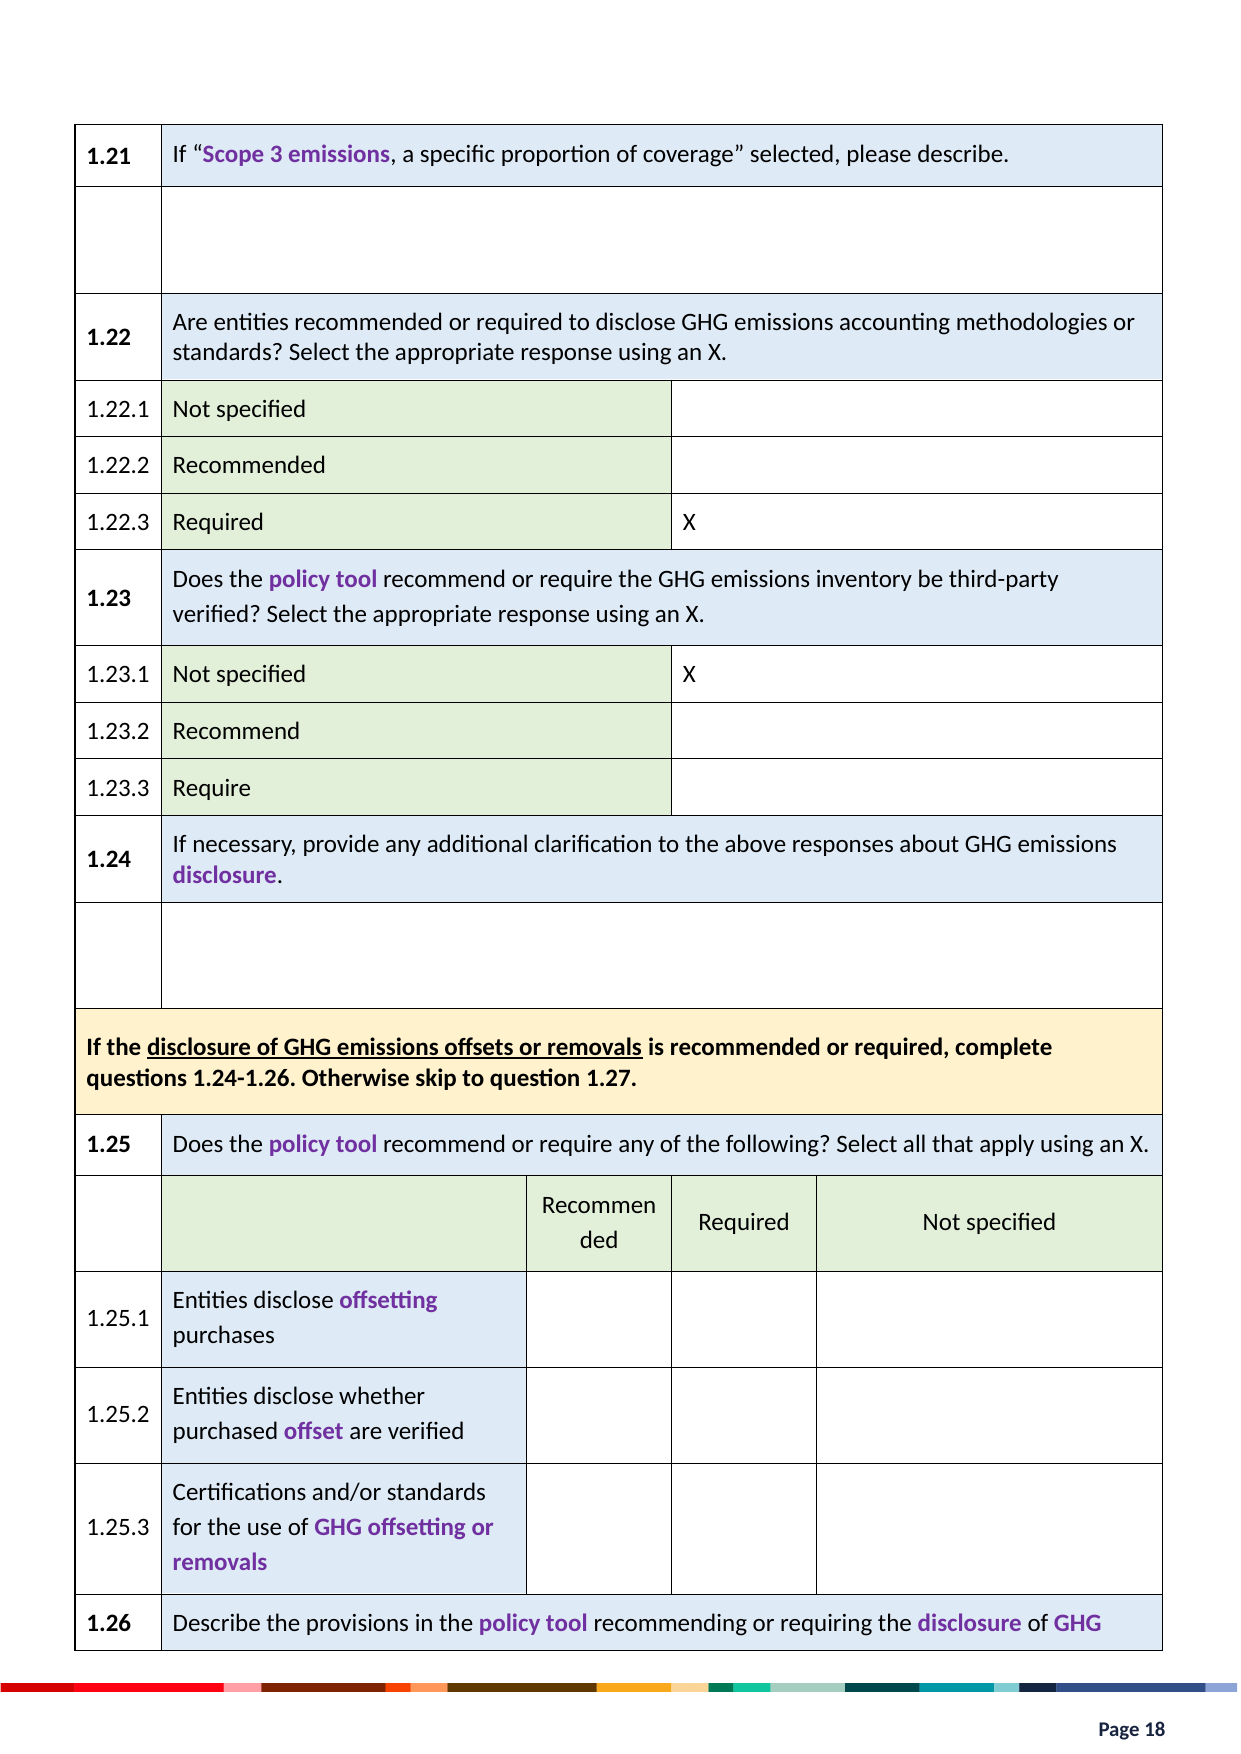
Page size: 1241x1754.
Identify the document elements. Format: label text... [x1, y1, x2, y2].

table_cell [672, 703, 1162, 758]
picture [0, 1683, 1236, 1692]
table_cell [76, 903, 161, 1008]
table_cell If necessary, provide any additional clarification to the above responses about GHG emissions disclosure. [162, 816, 1162, 902]
table_cell Does the policy tool recommend or require any of the following? Select all that apply using an X. [162, 1115, 1162, 1175]
table_cell [527, 1272, 671, 1367]
table_cell [817, 1272, 1162, 1367]
table_cell 1.21 [76, 125, 161, 186]
table_cell [672, 381, 1162, 436]
table_cell 1.25.3 [76, 1464, 161, 1593]
table_cell [527, 1464, 671, 1593]
table_cell 1.22.1 [76, 381, 161, 436]
table_cell 1.23.1 [76, 646, 161, 702]
table_cell X [672, 646, 1162, 702]
table_cell Does the policy tool recommend or require the GHG emissions inventory be third-party verified? Select the appropriate response using an X. [162, 550, 1162, 645]
table_cell [817, 1368, 1162, 1463]
table_cell Recommended [527, 1176, 671, 1271]
table_cell X [672, 494, 1162, 549]
table_cell 1.23.2 [76, 703, 161, 758]
table_cell Recommended [162, 437, 671, 493]
table_cell Not specified [162, 381, 671, 436]
table_cell [162, 187, 1162, 292]
table_cell [527, 1368, 671, 1463]
table_cell If “Scope 3 emissions, a specific proportion of coverage” selected, please describe. [162, 125, 1162, 186]
table_cell Required [672, 1176, 816, 1271]
table_cell If the disclosure of GHG emissions offsets or removals is recommended or required, complete questions 1.24-1.26. Otherwise skip to question 1.27. [76, 1009, 1162, 1114]
table_cell [76, 187, 161, 292]
table_cell 1.23 [76, 550, 161, 645]
table_cell Require [162, 759, 671, 815]
table_cell 1.25.2 [76, 1368, 161, 1463]
table_cell 1.25 [76, 1115, 161, 1175]
table_cell Not specified [817, 1176, 1162, 1271]
table_cell 1.23.3 [76, 759, 161, 815]
table_cell Required [162, 494, 671, 549]
table_cell 1.22.2 [76, 437, 161, 493]
table_cell [672, 1272, 816, 1367]
table_cell Entities disclose whether purchased offset are verified [162, 1368, 526, 1463]
table_cell Entities disclose offsetting purchases [162, 1272, 526, 1367]
table_cell [162, 1176, 526, 1271]
table_cell 1.24 [76, 816, 161, 902]
table_cell [672, 759, 1162, 815]
table_cell Certifications and/or standards for the use of GHG offsetting or removals [162, 1464, 526, 1593]
table_cell Are entities recommended or required to disclose GHG emissions accounting methodologies or standards? Select the appropriate response using an X. [162, 294, 1162, 379]
table_cell 1.25.1 [76, 1272, 161, 1367]
table_cell [76, 1176, 161, 1271]
table_cell 1.22 [76, 294, 161, 379]
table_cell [162, 1595, 1162, 1650]
table_cell [672, 1464, 816, 1593]
table_cell Not specified [162, 646, 671, 702]
table_cell [672, 437, 1162, 493]
table_cell [162, 903, 1162, 1008]
table_cell 1.22.3 [76, 494, 161, 549]
table_cell Recommend [162, 703, 671, 758]
table_cell 1.26 [76, 1595, 161, 1650]
table_cell [817, 1464, 1162, 1593]
table_cell [672, 1368, 816, 1463]
